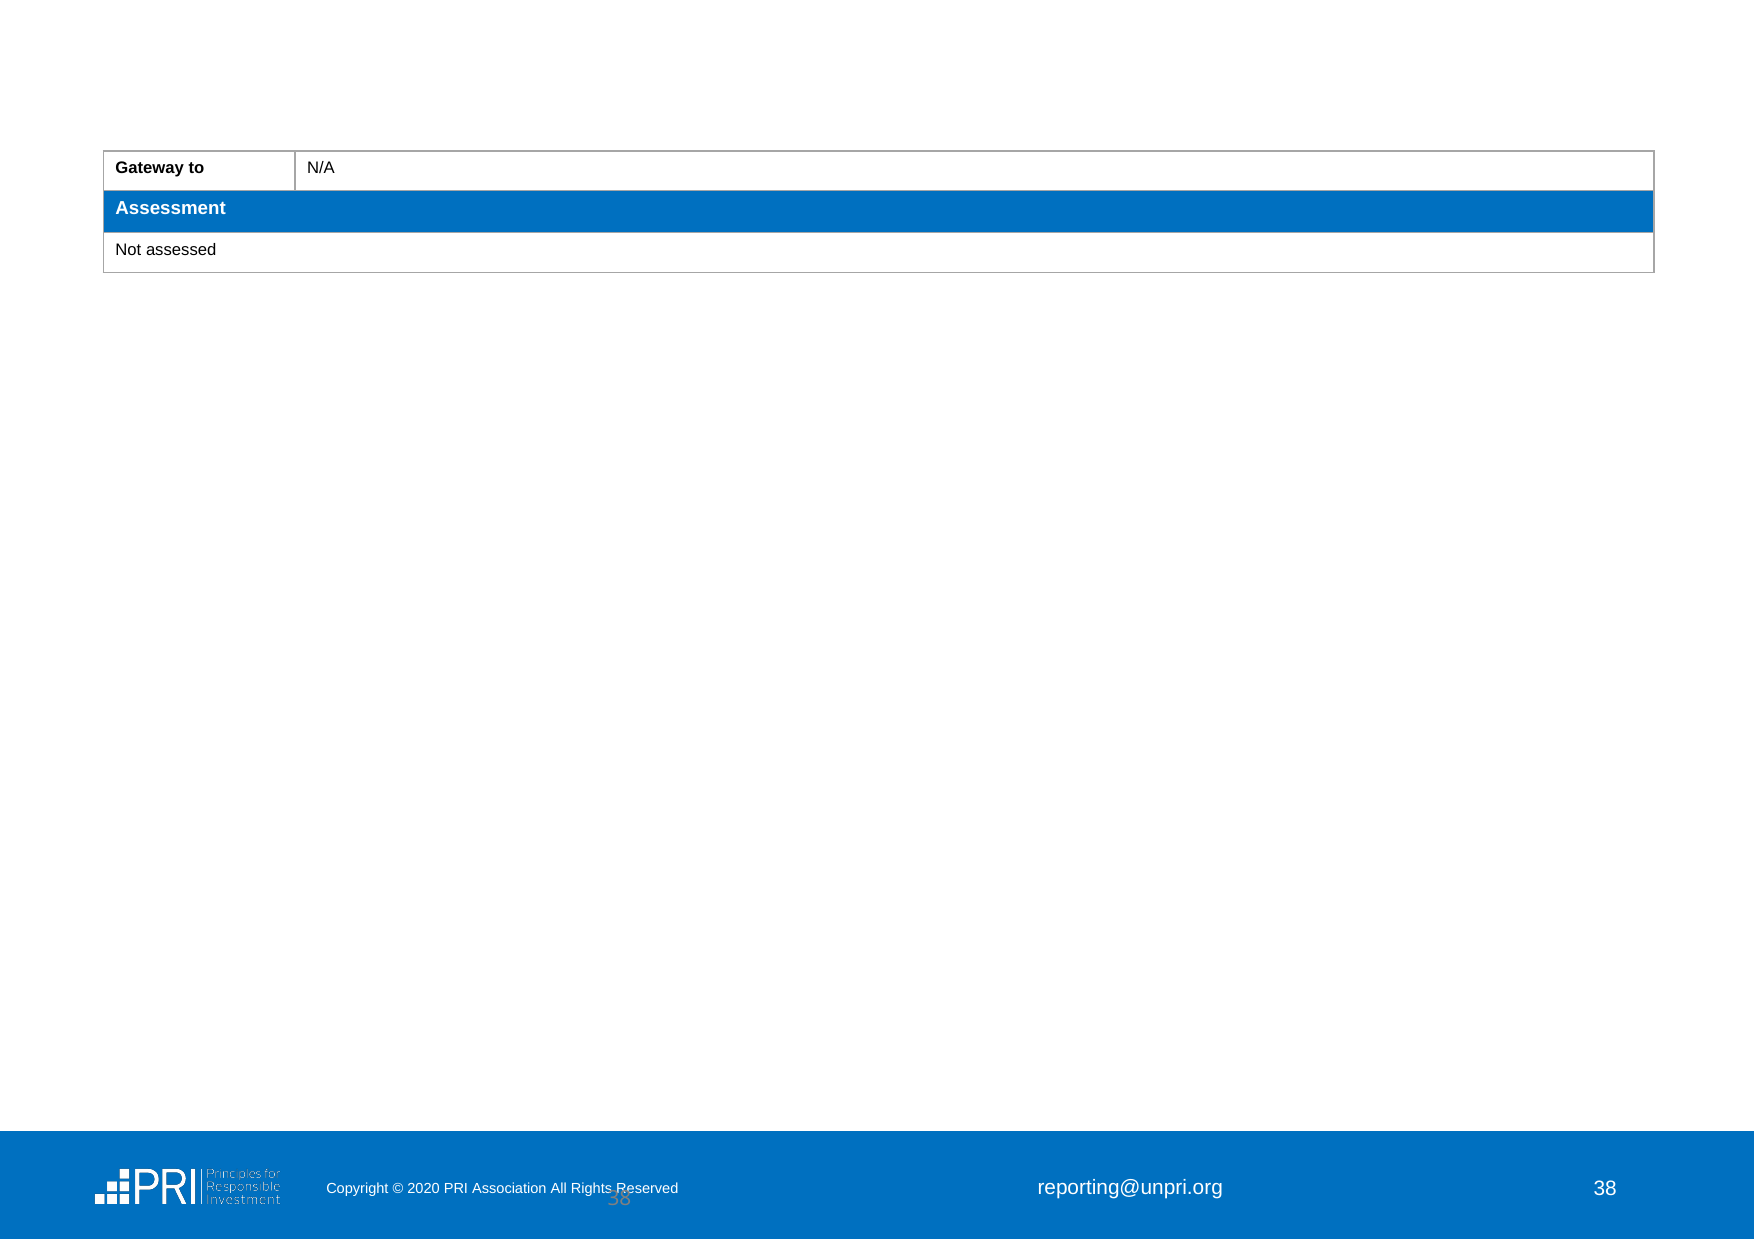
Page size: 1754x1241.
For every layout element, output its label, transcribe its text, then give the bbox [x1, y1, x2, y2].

picture [92, 1166, 282, 1207]
table_cell Assessment [104, 191, 1653, 232]
table_cell Gateway to [104, 152, 294, 190]
table_cell Not assessed [104, 233, 1653, 271]
table_cell N/A [296, 152, 1653, 190]
